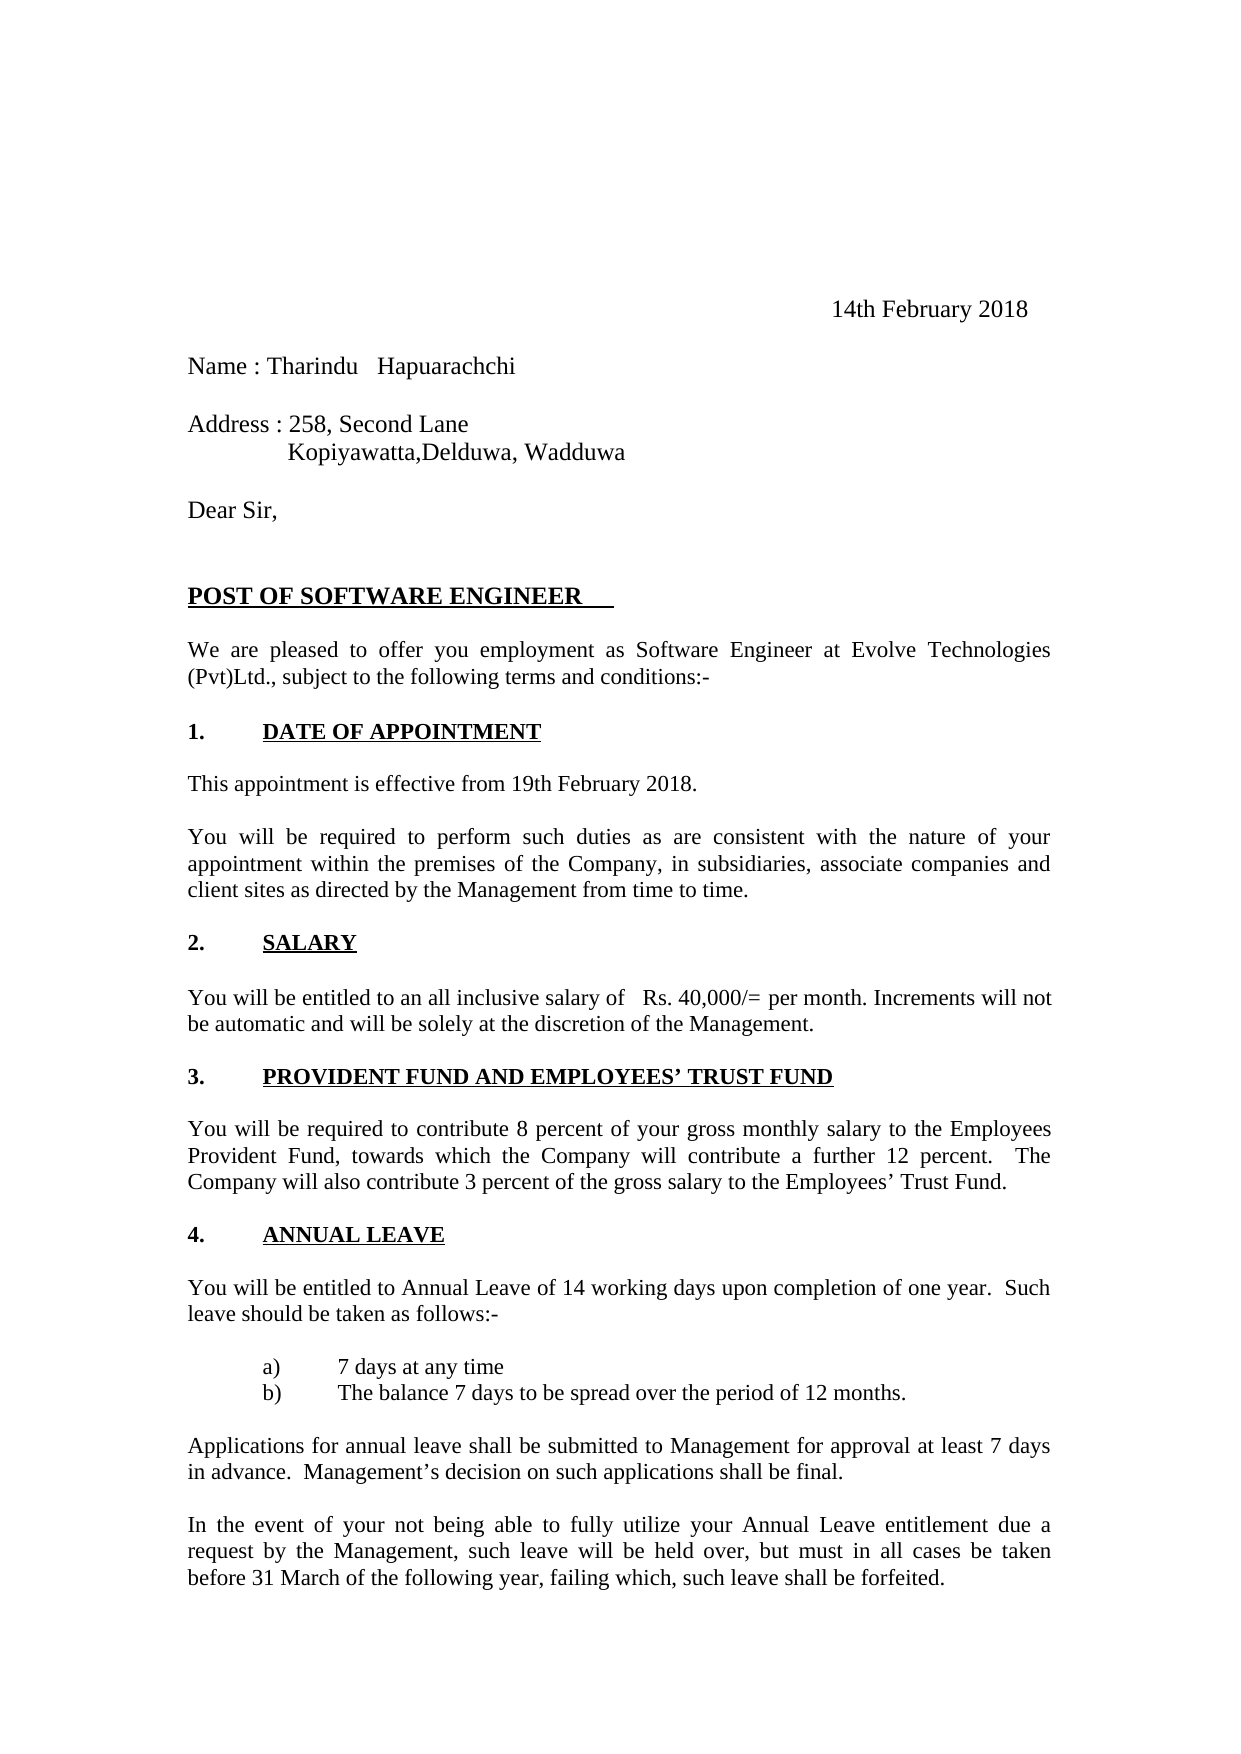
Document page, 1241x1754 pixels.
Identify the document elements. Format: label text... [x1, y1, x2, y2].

list The balance 7 days to be spread over the period of 12 months. [262, 1379, 1053, 1405]
text Address : 258, Second Lane [187, 409, 1053, 437]
text Kopiyawatta,Delduwa, Wadduwa [187, 437, 1053, 466]
text This appointment is effective from 19th February 2018. [187, 771, 1053, 797]
text 1. DATE OF APPOINTMENT [187, 718, 1053, 744]
text Applications for annual leave shall be submitted to Management for approval at least 7 days in advance. Management’s decision on such applications shall be final. [187, 1432, 1053, 1484]
text You will be entitled to an all inclusive salary of Rs. 40,000/= per month. Increments will not be automatic and will be solely at the discretion of the Management. [187, 984, 1053, 1036]
text 4. ANNUAL LEAVE [187, 1221, 1053, 1247]
text 14th February 2018 [187, 294, 1053, 322]
text Name : Tharindu Hapuarachchi [187, 351, 1053, 380]
text We are pleased to offer you employment as Software Engineer at Evolve Technologies (Pvt)Ltd., subject to the following terms and conditions:- [187, 636, 1053, 689]
list 7 days at any time [262, 1353, 1053, 1379]
text You will be entitled to Annual Leave of 14 working days upon completion of one year. Such leave should be taken as follows:- [187, 1274, 1053, 1326]
text 2. SALARY [187, 929, 1053, 955]
text POST OF SOFTWARE ENGINEER [187, 581, 1053, 610]
text Dear Sir, [94, 495, 1053, 524]
text You will be required to perform such duties as are consistent with the nature of your appointment within the premises of the Company, in subsidiaries, associate companies and client sites as directed by the Management from time to time. [187, 823, 1053, 902]
text 3. PROVIDENT FUND AND EMPLOYEES’ TRUST FUND [187, 1063, 1053, 1089]
text In the event of your not being able to fully utilize your Annual Leave entitlement due a request by the Management, such leave will be held over, but must in all cases be taken before 31 March of the following year, failing which, such leave shall be forfeited. [187, 1511, 1053, 1590]
text You will be required to contribute 8 percent of your gross monthly salary to the Employees Provident Fund, towards which the Company will contribute a further 12 percent. The Company will also contribute 3 percent of the gross salary to the Employees’ Trust Fund. [187, 1116, 1053, 1194]
